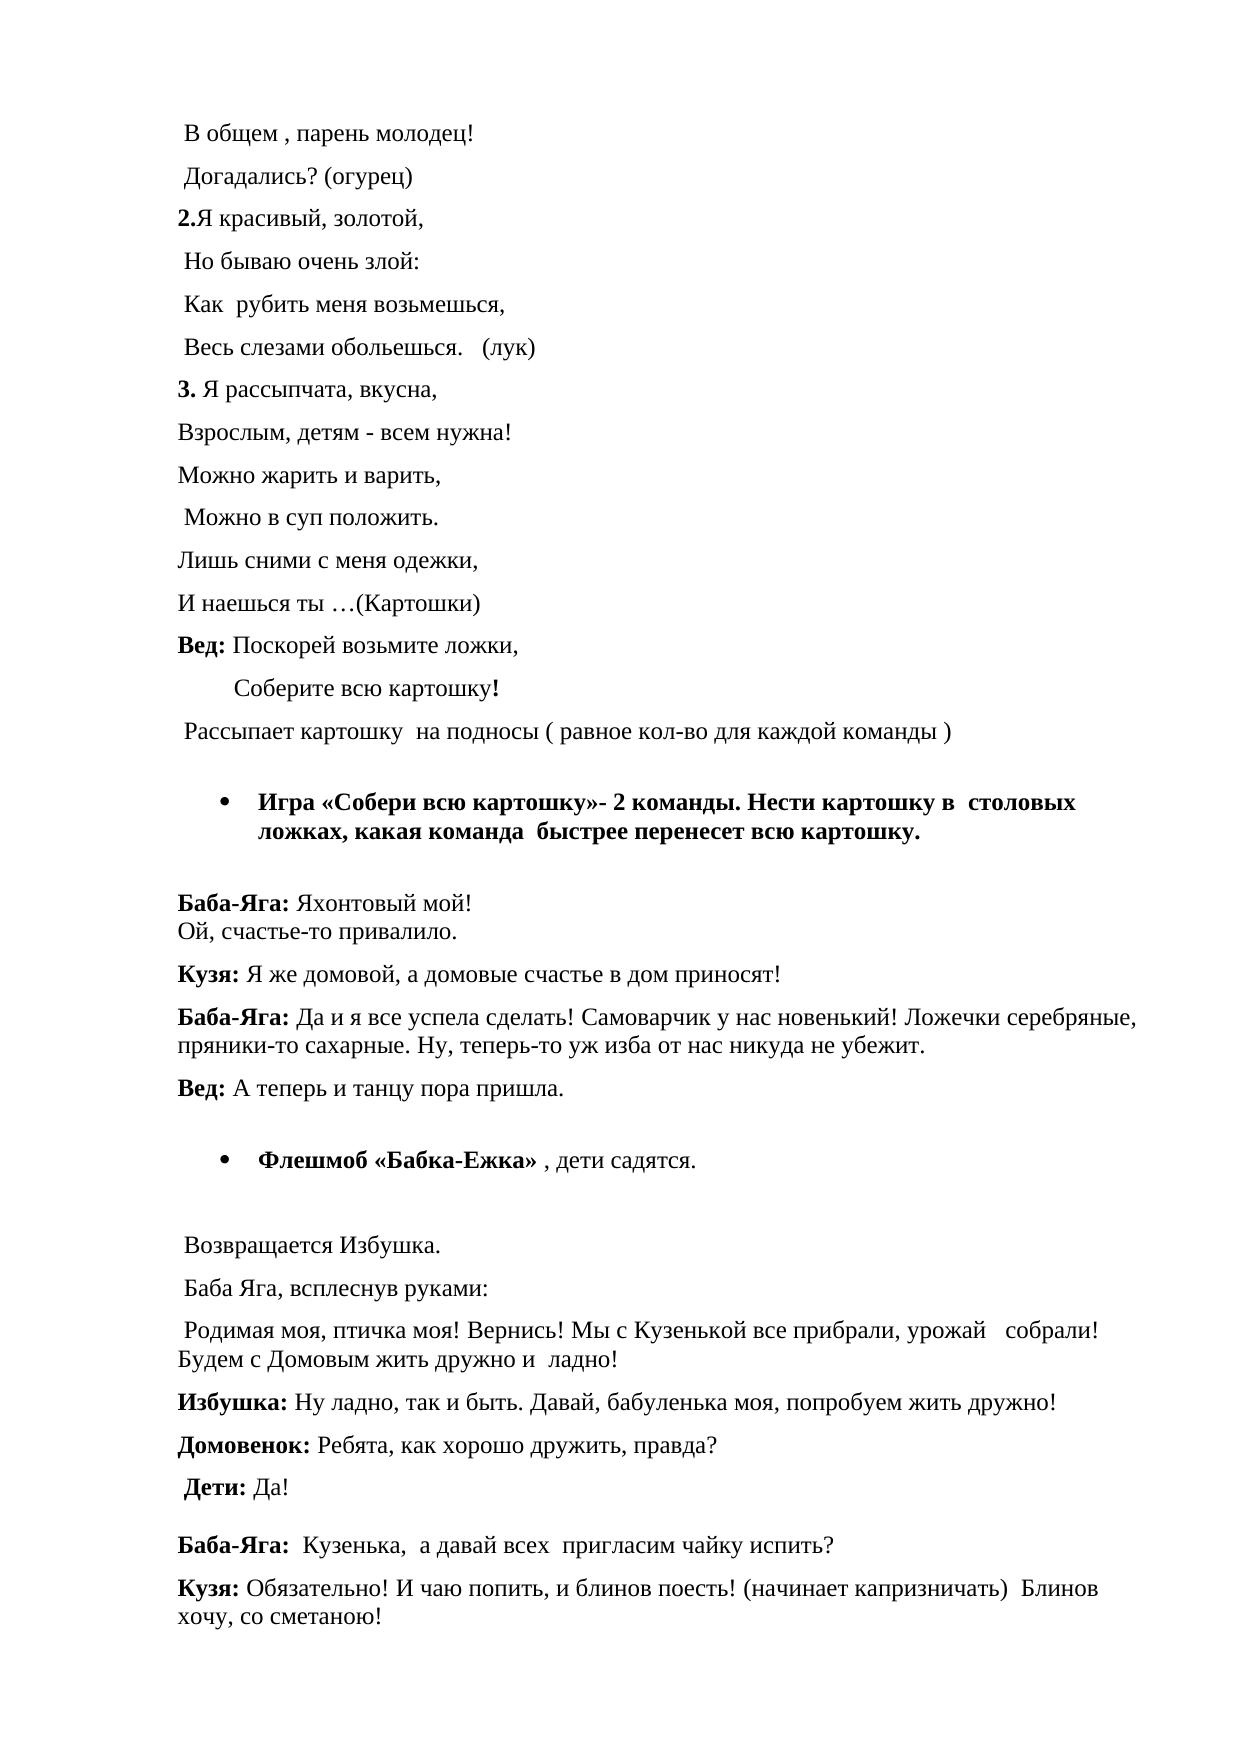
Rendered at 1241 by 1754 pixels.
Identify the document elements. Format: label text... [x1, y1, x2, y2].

text И наешься ты …(Картошки) [177, 588, 1152, 617]
text Лишь сними с меня одежки, [177, 545, 1152, 574]
text Домовенок: Ребята, как хорошо дружить, правда? [177, 1430, 1152, 1458]
text Но бываю очень злой: [177, 246, 1152, 275]
text Родимая моя, птичка моя! Вернись! Мы с Кузенькой все прибрали, урожай собрали! Будем с Домовым жить дружно и ладно! [177, 1316, 1152, 1373]
text Вед: А теперь и танцу пора пришла. [177, 1073, 1152, 1131]
text В общем , парень молодец! [177, 118, 1152, 147]
text Весь слезами обольешься. (лук) [177, 332, 1152, 360]
list Флешмоб «Бабка-Ежка» , дети садятся. [220, 1145, 1152, 1173]
text Баба Яга, всплеснув руками: [177, 1273, 1152, 1302]
text Вед: Поскорей возьмите ложки, [177, 631, 1152, 659]
text 2.Я красивый, золотой, [177, 203, 1152, 232]
text Взрослым, детям - всем нужна! [177, 417, 1152, 446]
text Избушка: Ну ладно, так и быть. Давай, бабуленька моя, попробуем жить дружно! [177, 1387, 1152, 1416]
text Возвращается Избушка. [177, 1230, 1152, 1259]
text Кузя: Я же домовой, а домовые счастье в дом приносят! [177, 959, 1152, 988]
text Можно жарить и варить, [177, 460, 1152, 488]
text 3. Я рассыпчата, вкусна, [177, 374, 1152, 403]
text Соберите всю картошку! [177, 673, 1152, 702]
text Дети: Да! Баба-Яга: Кузенька, а давай всех пригласим чайку испить? [177, 1472, 1152, 1559]
text Баба-Яга: Да и я все успела сделать! Самоварчик у нас новенький! Ложечки серебряные, пряники-то сахарные. Ну, теперь-то уж изба от нас никуда не убежит. [177, 1002, 1152, 1059]
text Догадались? (огурец) [177, 161, 1152, 189]
list Игра «Собери всю картошку»- 2 команды. Нести картошку в столовых ложках, какая команда быстрее перенесет всю картошку. [220, 787, 1152, 845]
text Рассыпает картошку на подносы ( равное кол-во для каждой команды ) [177, 716, 1152, 773]
text Как рубить меня возьмешься, [177, 289, 1152, 318]
text Кузя: Обязательно! И чаю попить, и блинов поесть! (начинает капризничать) Блинов хочу, со сметаною! [177, 1573, 1152, 1630]
text Можно в суп положить. [177, 502, 1152, 531]
text Баба-Яга: Яхонтовый мой! Ой, счастье-то привалило. [177, 859, 1152, 945]
